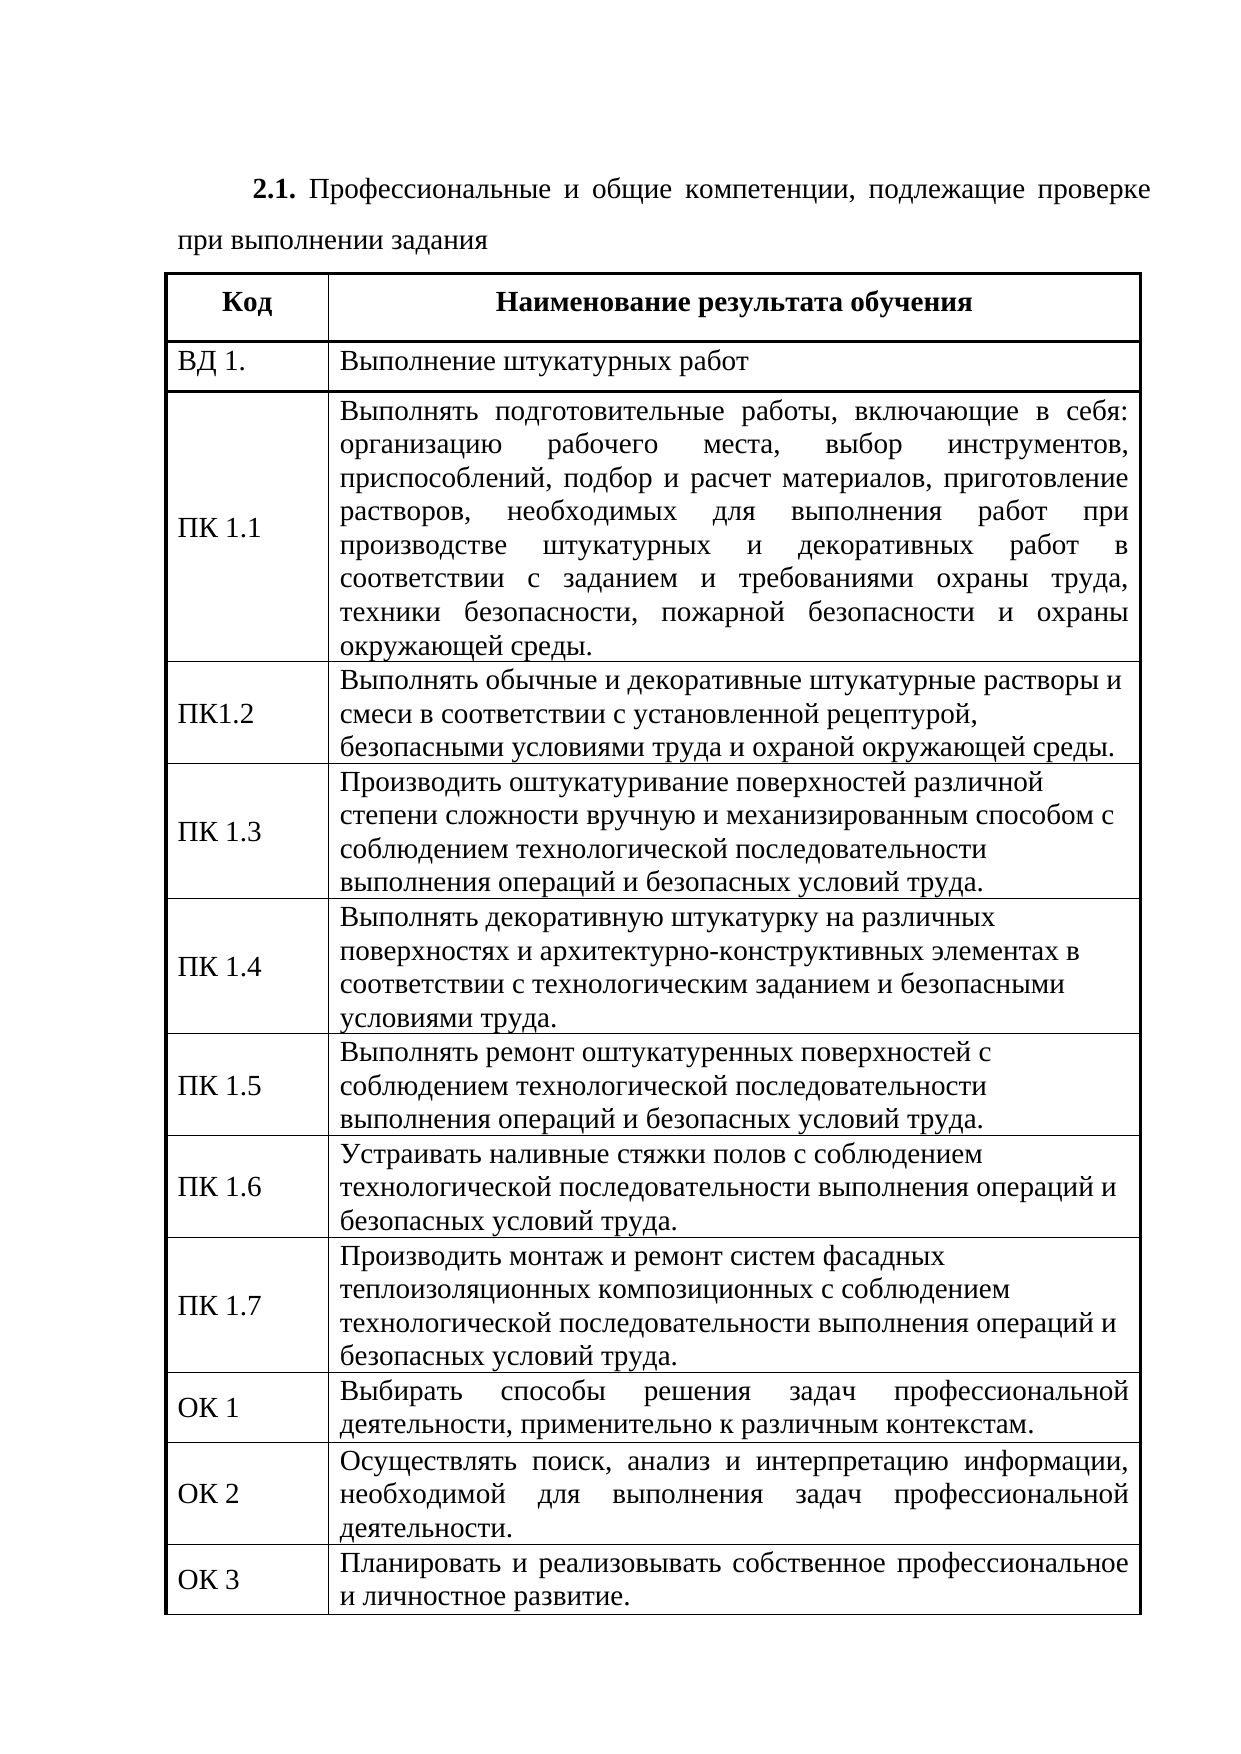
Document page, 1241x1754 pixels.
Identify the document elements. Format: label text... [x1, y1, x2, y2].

table_cell Выполнять подготовительные работы, включающие в себя: организацию рабочего места, выбор инструментов, приспособлений, подбор и расчет материалов, приготовление растворов, необходимых для выполнения работ при производстве штукатурных и декоративных работ в соответствии с заданием и требованиями охраны труда, техники безопасности, пожарной безопасности и охраны окружающей среды. [329, 393, 1139, 661]
table_cell ПК 1.5 [168, 1034, 328, 1135]
table_cell ПК 1.4 [168, 899, 328, 1033]
table_cell ОК 2 [168, 1443, 328, 1544]
table_cell Устраивать наливные стяжки полов с соблюдением технологической последовательности выполнения операций и безопасных условий труда. [329, 1136, 1139, 1237]
table_cell ПК 1.1 [168, 393, 328, 661]
table_cell Выбирать способы решения задач профессиональной деятельности, применительно к различным контекстам. [329, 1373, 1139, 1442]
table_cell ПК1.2 [168, 662, 328, 763]
table_cell Производить оштукатуривание поверхностей различной степени сложности вручную и механизированным способом с соблюдением технологической последовательности выполнения операций и безопасных условий труда. [329, 764, 1139, 898]
table_cell Планировать и реализовывать собственное профессиональное и личностное развитие. [329, 1545, 1139, 1614]
table_cell Осуществлять поиск, анализ и интерпретацию информации, необходимой для выполнения задач профессиональной деятельности. [329, 1443, 1139, 1544]
table_cell ОК 3 [168, 1545, 328, 1614]
table_header Наименование результата обучения [329, 275, 1139, 340]
table_cell ПК 1.3 [168, 764, 328, 898]
table_header Код [168, 275, 328, 340]
table_cell Выполнять декоративную штукатурку на различных поверхностях и архитектурно-конструктивных элементах в соответствии с технологическим заданием и безопасными условиями труда. [329, 899, 1139, 1033]
table_cell Выполнять обычные и декоративные штукатурные растворы и смеси в соответствии с установленной рецептурой, безопасными условиями труда и охраной окружающей среды. [329, 662, 1139, 763]
table_cell ВД 1. [168, 343, 328, 390]
table_cell Выполнять ремонт оштукатуренных поверхностей с соблюдением технологической последовательности выполнения операций и безопасных условий труда. [329, 1034, 1139, 1135]
table_cell Производить монтаж и ремонт систем фасадных теплоизоляционных композиционных с соблюдением технологической последовательности выполнения операций и безопасных условий труда. [329, 1238, 1139, 1372]
table_cell ОК 1 [168, 1373, 328, 1442]
table_cell Выполнение штукатурных работ [329, 343, 1139, 390]
text 2.1. Профессиональные и общие компетенции, подлежащие проверке при выполнении задания [177, 172, 1152, 255]
table_cell ПК 1.6 [168, 1136, 328, 1237]
table_cell ПК 1.7 [168, 1238, 328, 1372]
